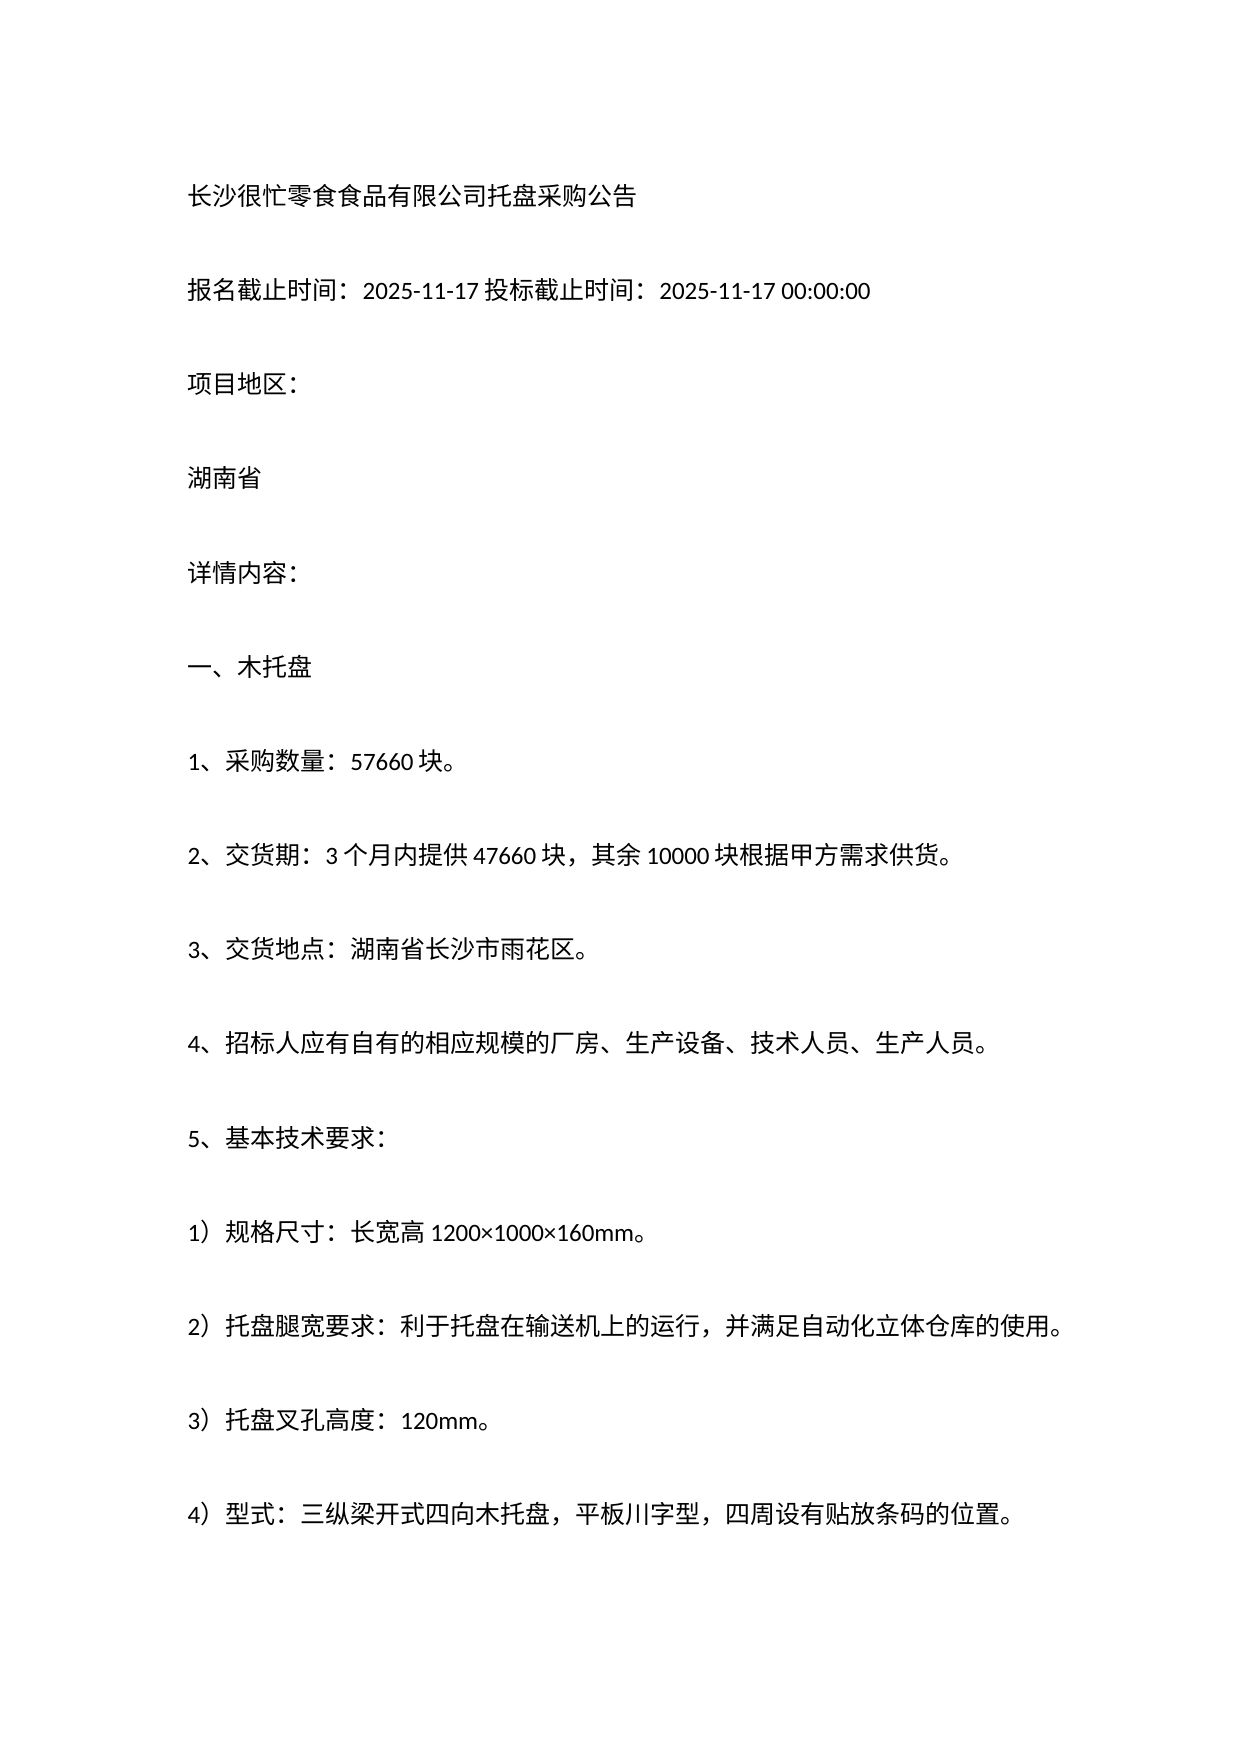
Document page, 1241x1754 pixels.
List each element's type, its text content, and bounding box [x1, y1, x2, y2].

text 2、交货期：3个月内提供47660块，其余10000块根据甲方需求供货。 [187, 821, 1053, 886]
text 报名截止时间：2025-11-17投标截止时间：2025-11-17 00:00:00 [187, 256, 1053, 321]
text 一、木托盘 [187, 633, 1053, 698]
text 5、基本技术要求： [187, 1104, 1053, 1169]
text 3）托盘叉孔高度：120mm。 [187, 1386, 1053, 1451]
text 详情内容： [187, 539, 1053, 604]
text 4、招标人应有自有的相应规模的厂房、生产设备、技术人员、生产人员。 [187, 1009, 1053, 1074]
text 长沙很忙零食食品有限公司托盘采购公告 [187, 162, 1053, 227]
text 4）型式：三纵梁开式四向木托盘，平板川字型，四周设有贴放条码的位置。 [187, 1480, 1053, 1545]
text 项目地区： [187, 350, 1053, 415]
text 湖南省 [187, 444, 1053, 509]
text 1、采购数量：57660块。 [187, 727, 1053, 792]
text 2）托盘腿宽要求：利于托盘在输送机上的运行，并满足自动化立体仓库的使用。 [187, 1292, 1053, 1357]
text 1）规格尺寸：长宽高1200×1000×160mm。 [187, 1198, 1053, 1263]
text 3、交货地点：湖南省长沙市雨花区。 [187, 915, 1053, 980]
